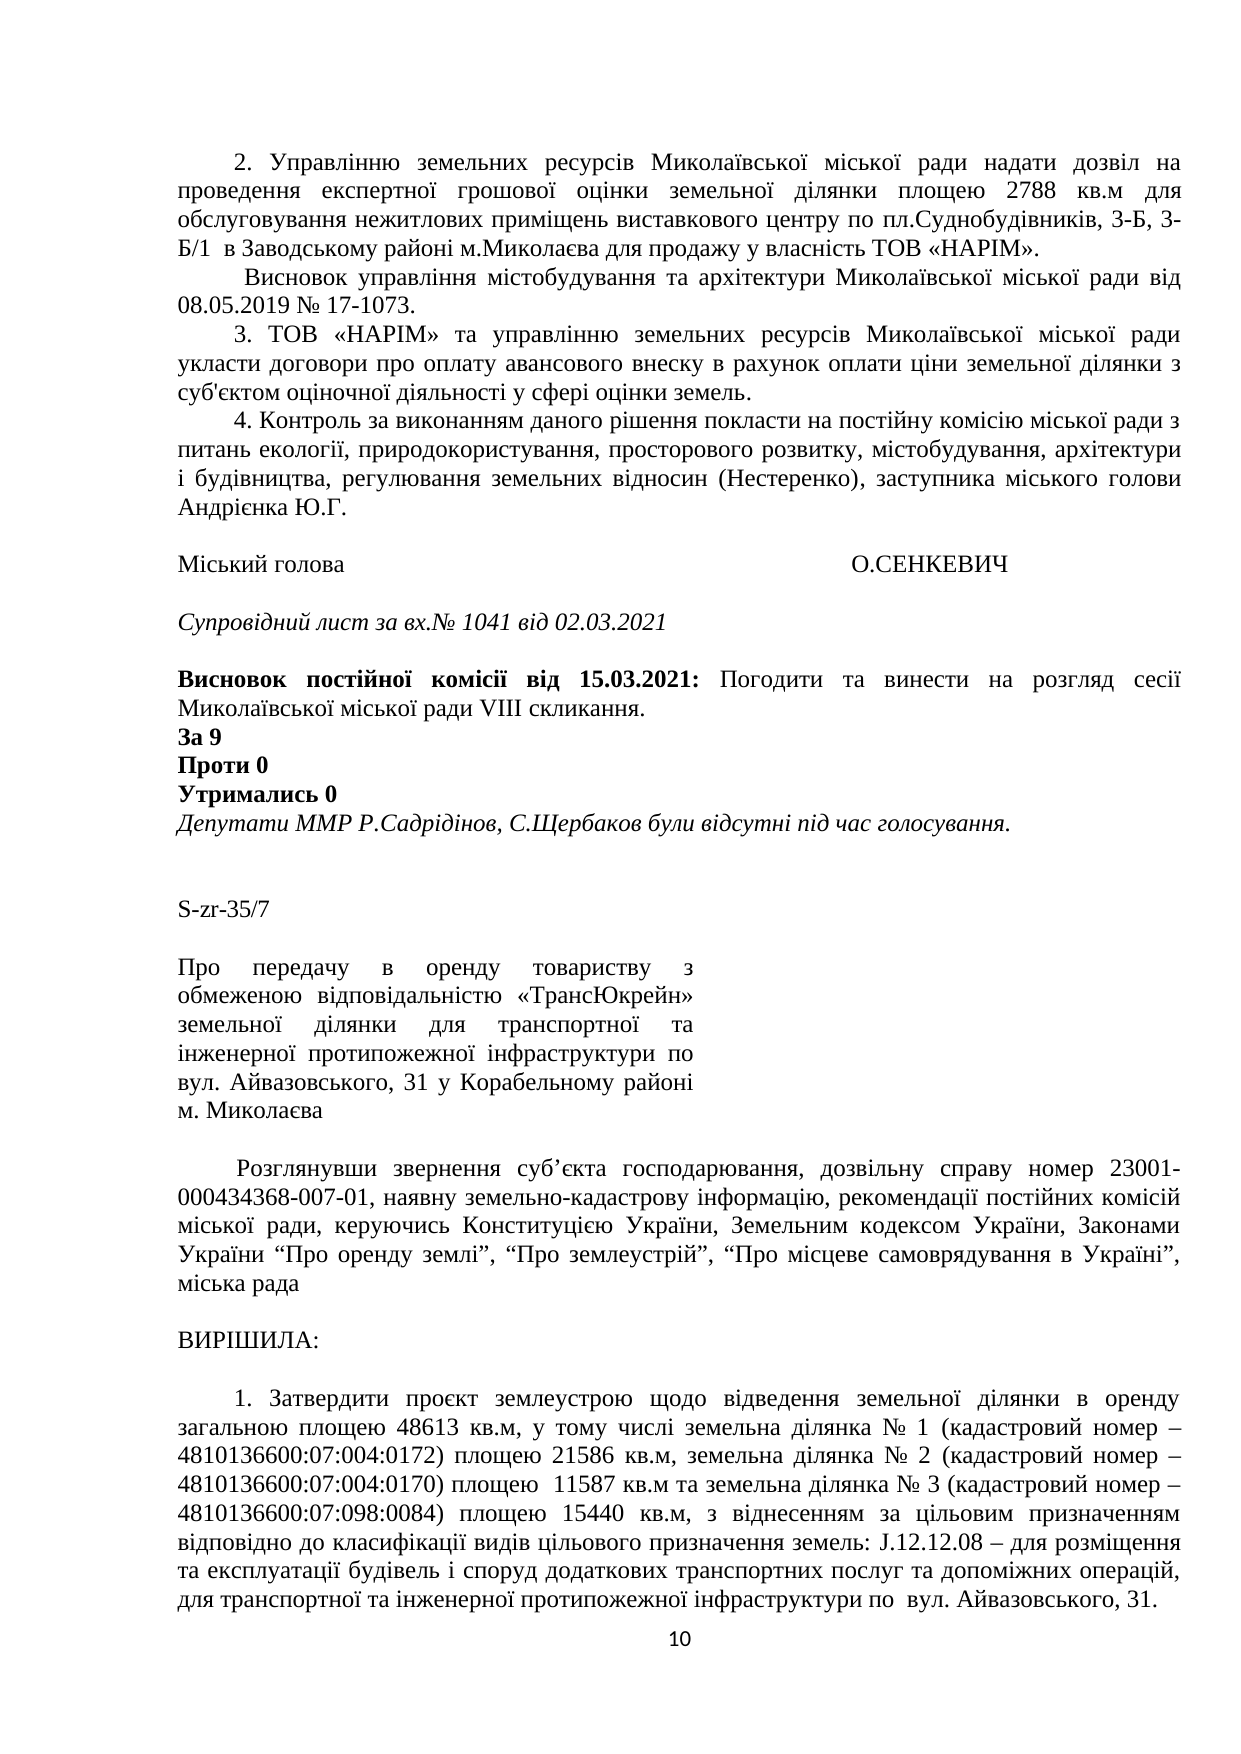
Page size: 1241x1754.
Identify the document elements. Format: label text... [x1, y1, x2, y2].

text ВИРІШИЛА: [177, 1326, 1181, 1354]
text Міський голова О.СЕНКЕВИЧ [177, 549, 1178, 578]
text Супровідний лист за вх.№ 1041 від 02.03.2021 [177, 607, 1181, 636]
text S-zr-35/7 [177, 894, 1181, 923]
text Висновок постійної комісії від 15.03.2021: Погодити та винести на розгляд сесії Миколаївської міської ради VIII скликання. [177, 664, 1181, 722]
text Розглянувши звернення суб’єкта господарювання, дозвільну справу номер 23001-000434368-007-01, наявну земельно-кадастрову інформацію, рекомендації постійних комісій міської ради, керуючись Конституцією України, Земельним кодексом України, Законами України “Про оренду землі”, “Про землеустрій”, “Про місцеве самоврядування в Україні”, міська рада [177, 1153, 1181, 1297]
text Утримались 0 [177, 779, 769, 808]
text 1. Затвердити проєкт землеустрою щодо відведення земельної ділянки в оренду загальною площею 48613 кв.м, у тому числі земельна ділянка № 1 (кадастровий номер – 4810136600:07:004:0172) площею 21586 кв.м, земельна ділянка № 2 (кадастровий номер – 4810136600:07:004:0170) площею 11587 кв.м та земельна ділянка № 3 (кадастровий номер – 4810136600:07:098:0084) площею 15440 кв.м, з віднесенням за цільовим призначенням відповідно до класифікації видів цільового призначення земель: J.12.12.08 – для розміщення та експлуатації будівель і споруд додаткових транспортних послуг та допоміжних операцій, для транспортної та інженерної протипожежної інфраструктури по вул. Айвазовського, 31. [177, 1383, 1181, 1613]
text Про передачу в оренду товариству з обмеженою відповідальністю «ТрансЮкрейн» земельної ділянки для транспортної та інженерної протипожежної інфраструктури по вул. Айвазовського, 31 у Корабельному районі м. Миколаєва [177, 952, 694, 1124]
text Депутати ММР Р.Садрідінов, С.Щербаков були відсутні під час голосування. [177, 808, 1181, 837]
text 4. Контроль за виконанням даного рішення покласти на постійну комісію міської ради з питань екології, природокористування, просторового розвитку, містобудування, архітектури і будівництва, регулювання земельних відносин (Нестеренко), заступника міського голови Андрієнка Ю.Г. [177, 406, 1182, 521]
text За 9 [177, 722, 769, 751]
text 2. Управлінню земельних ресурсів Миколаївської міської ради надати дозвіл на проведення експертної грошової оцінки земельної ділянки площею 2788 кв.м для обслуговування нежитлових приміщень виставкового центру по пл.Суднобудівників, 3-Б, 3-Б/1 в Заводському районі м.Миколаєва для продажу у власність ТОВ «НАРІМ». [177, 147, 1182, 262]
text Проти 0 [177, 751, 769, 779]
text Висновок управління містобудування та архітектури Миколаївської міської ради від 08.05.2019 № 17-1073. [177, 262, 1182, 319]
text 3. ТОВ «НАРІМ» та управлінню земельних ресурсів Миколаївської міської ради укласти договори про оплату авансового внеску в рахунок оплати ціни земельної ділянки з суб'єктом оціночної діяльності у сфері оцінки земель. [177, 319, 1182, 406]
